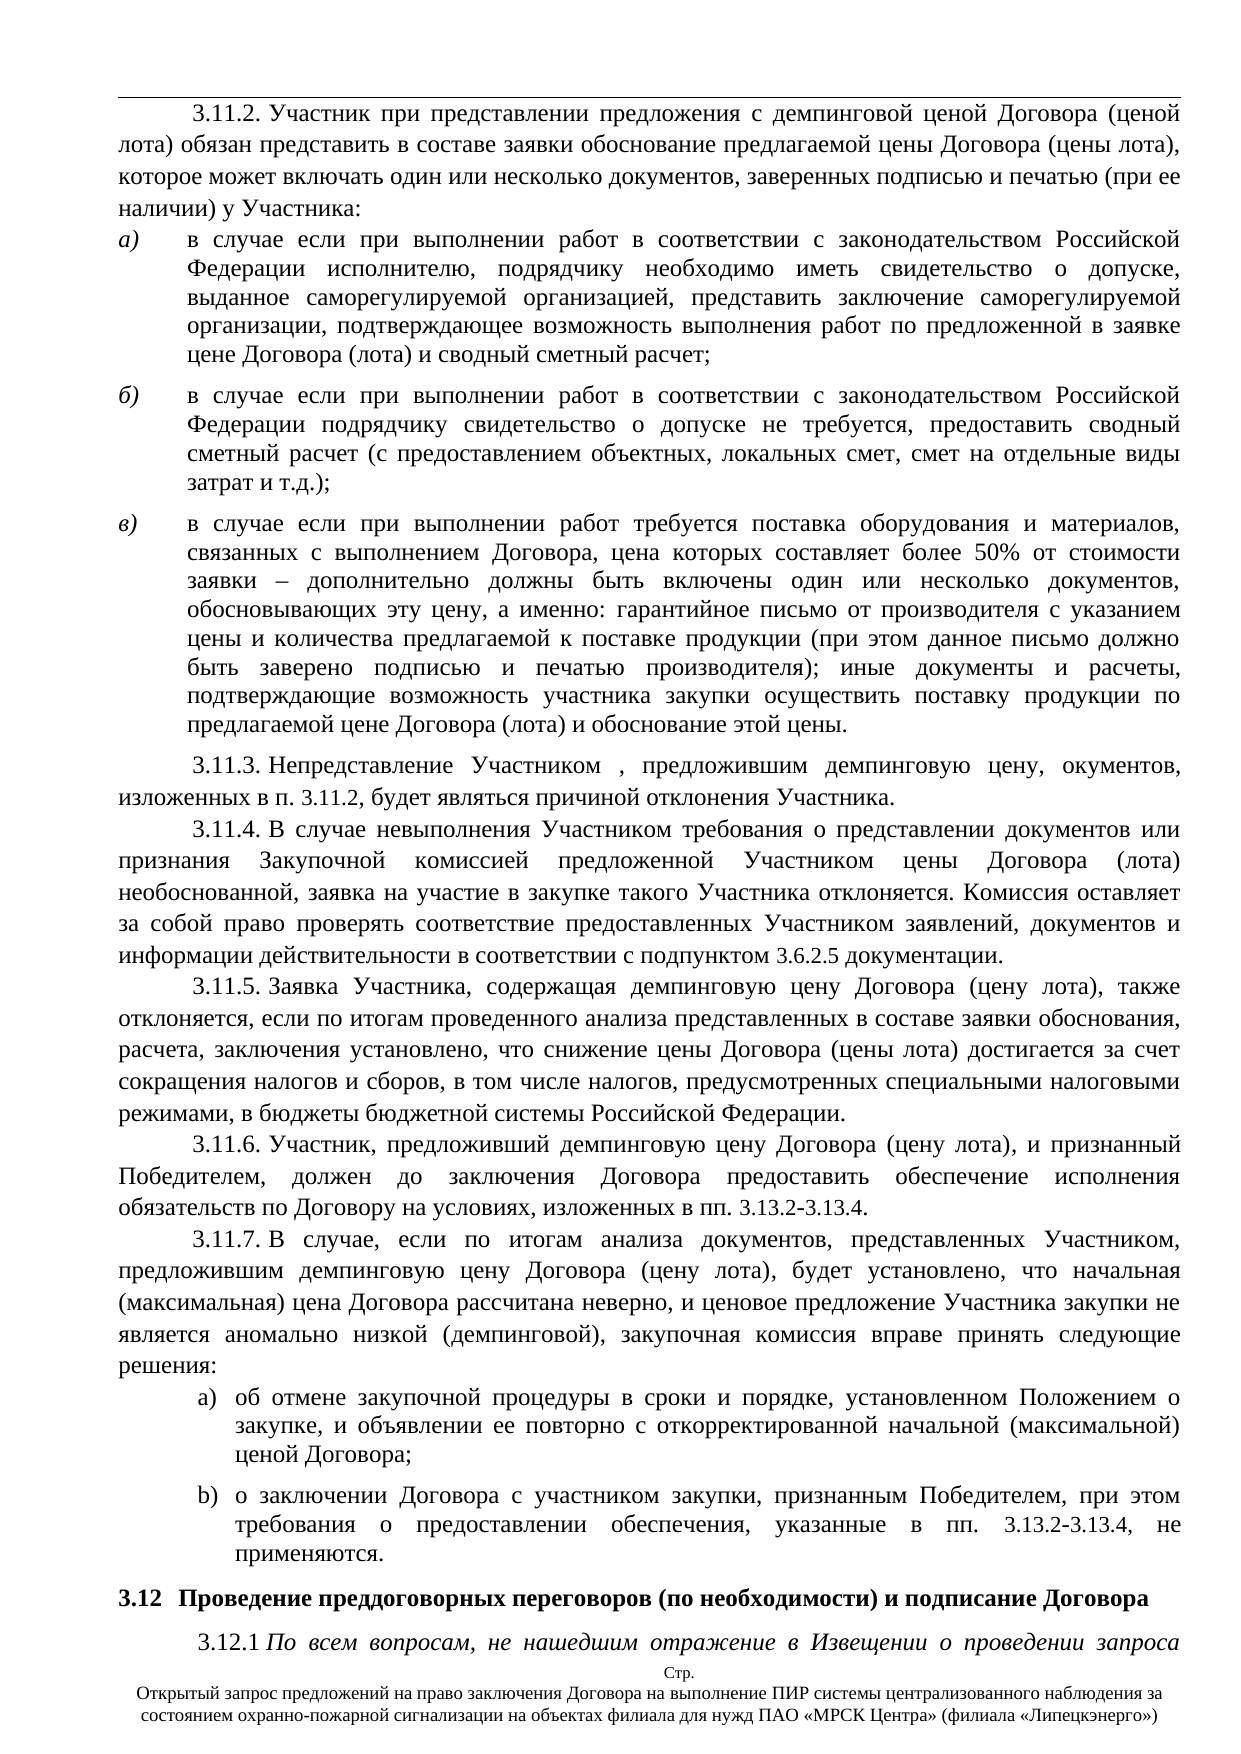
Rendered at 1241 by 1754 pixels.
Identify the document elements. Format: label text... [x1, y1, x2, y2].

list об отмене закупочной процедуры в сроки и порядке, установленном Положением о закупке, и объявлении ее повторно с откорректированной начальной (максимальной) ценой Договора; [197, 1382, 1181, 1468]
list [118, 1627, 1181, 1656]
list о заключении Договора с участником закупки, признанным Победителем, при этом требования о предоставлении обеспечения, указанные в пп. 3.13.2-3.13.4, не применяются. [197, 1481, 1181, 1567]
subtitle Проведение преддоговорных переговоров (по необходимости) и подписание Договора [118, 1583, 1181, 1612]
list Непредставление Участником , предложившим демпинговую цену, окументов, изложенных в п. 3.11.2, будет являться причиной отклонения Участника. [118, 751, 1181, 811]
list В случае, если по итогам анализа документов, представленных Участником, предложившим демпинговую цену Договора (цену лота), будет установлено, что начальная (максимальная) цена Договора рассчитана неверно, и ценовое предложение Участника закупки не является аномально низкой (демпинговой), закупочная комиссия вправе принять следующие решения: [118, 1224, 1181, 1379]
list Участник при представлении предложения с демпинговой ценой Договора (ценой лота) обязан представить в составе заявки обоснование предлагаемой цены Договора (цены лота), которое может включать один или несколько документов, заверенных подписью и печатью (при ее наличии) у Участника: [118, 98, 1181, 221]
list в случае если при выполнении работ в соответствии с законодательством Российской Федерации исполнителю, подрядчику необходимо иметь свидетельство о допуске, выданное саморегулируемой организацией, представить заключение саморегулируемой организации, подтверждающее возможность выполнения работ по предложенной в заявке цене Договора (лота) и сводный сметный расчет; [118, 224, 1181, 368]
list Заявка Участника, содержащая демпинговую цену Договора (цену лота), также отклоняется, если по итогам проведенного анализа представленных в составе заявки обоснования, расчета, заключения установлено, что снижение цены Договора (цены лота) достигается за счет сокращения налогов и сборов, в том числе налогов, предусмотренных специальными налоговыми режимами, в бюджеты бюджетной системы Российской Федерации. [118, 971, 1181, 1126]
list В случае невыполнения Участником требования о представлении документов или признания Закупочной комиссией предложенной Участником цены Договора (лота) необоснованной, заявка на участие в закупке такого Участника отклоняется. Комиссия оставляет за собой право проверять соответствие предоставленных Участником заявлений, документов и информации действительности в соответствии с подпунктом 3.6.2.5 документации. [118, 814, 1181, 969]
list в случае если при выполнении работ требуется поставка оборудования и материалов, связанных с выполнением Договора, цена которых составляет более 50% от стоимости заявки – дополнительно должны быть включены один или несколько документов, обосновывающих эту цену, а именно: гарантийное письмо от производителя с указанием цены и количества предлагаемой к поставке продукции (при этом данное письмо должно быть заверено подписью и печатью производителя); иные документы и расчеты, подтверждающие возможность участника закупки осуществить поставку продукции по предлагаемой цене Договора (лота) и обоснование этой цены. [118, 508, 1181, 738]
list Участник, предложивший демпинговую цену Договора (цену лота), и признанный Победителем, должен до заключения Договора предоставить обеспечение исполнения обязательств по Договору на условиях, изложенных в пп. 3.13.2-3.13.4. [118, 1129, 1181, 1221]
list в случае если при выполнении работ в соответствии с законодательством Российской Федерации подрядчику свидетельство о допуске не требуется, предоставить сводный сметный расчет (с предоставлением объектных, локальных смет, смет на отдельные виды затрат и т.д.); [118, 381, 1181, 496]
